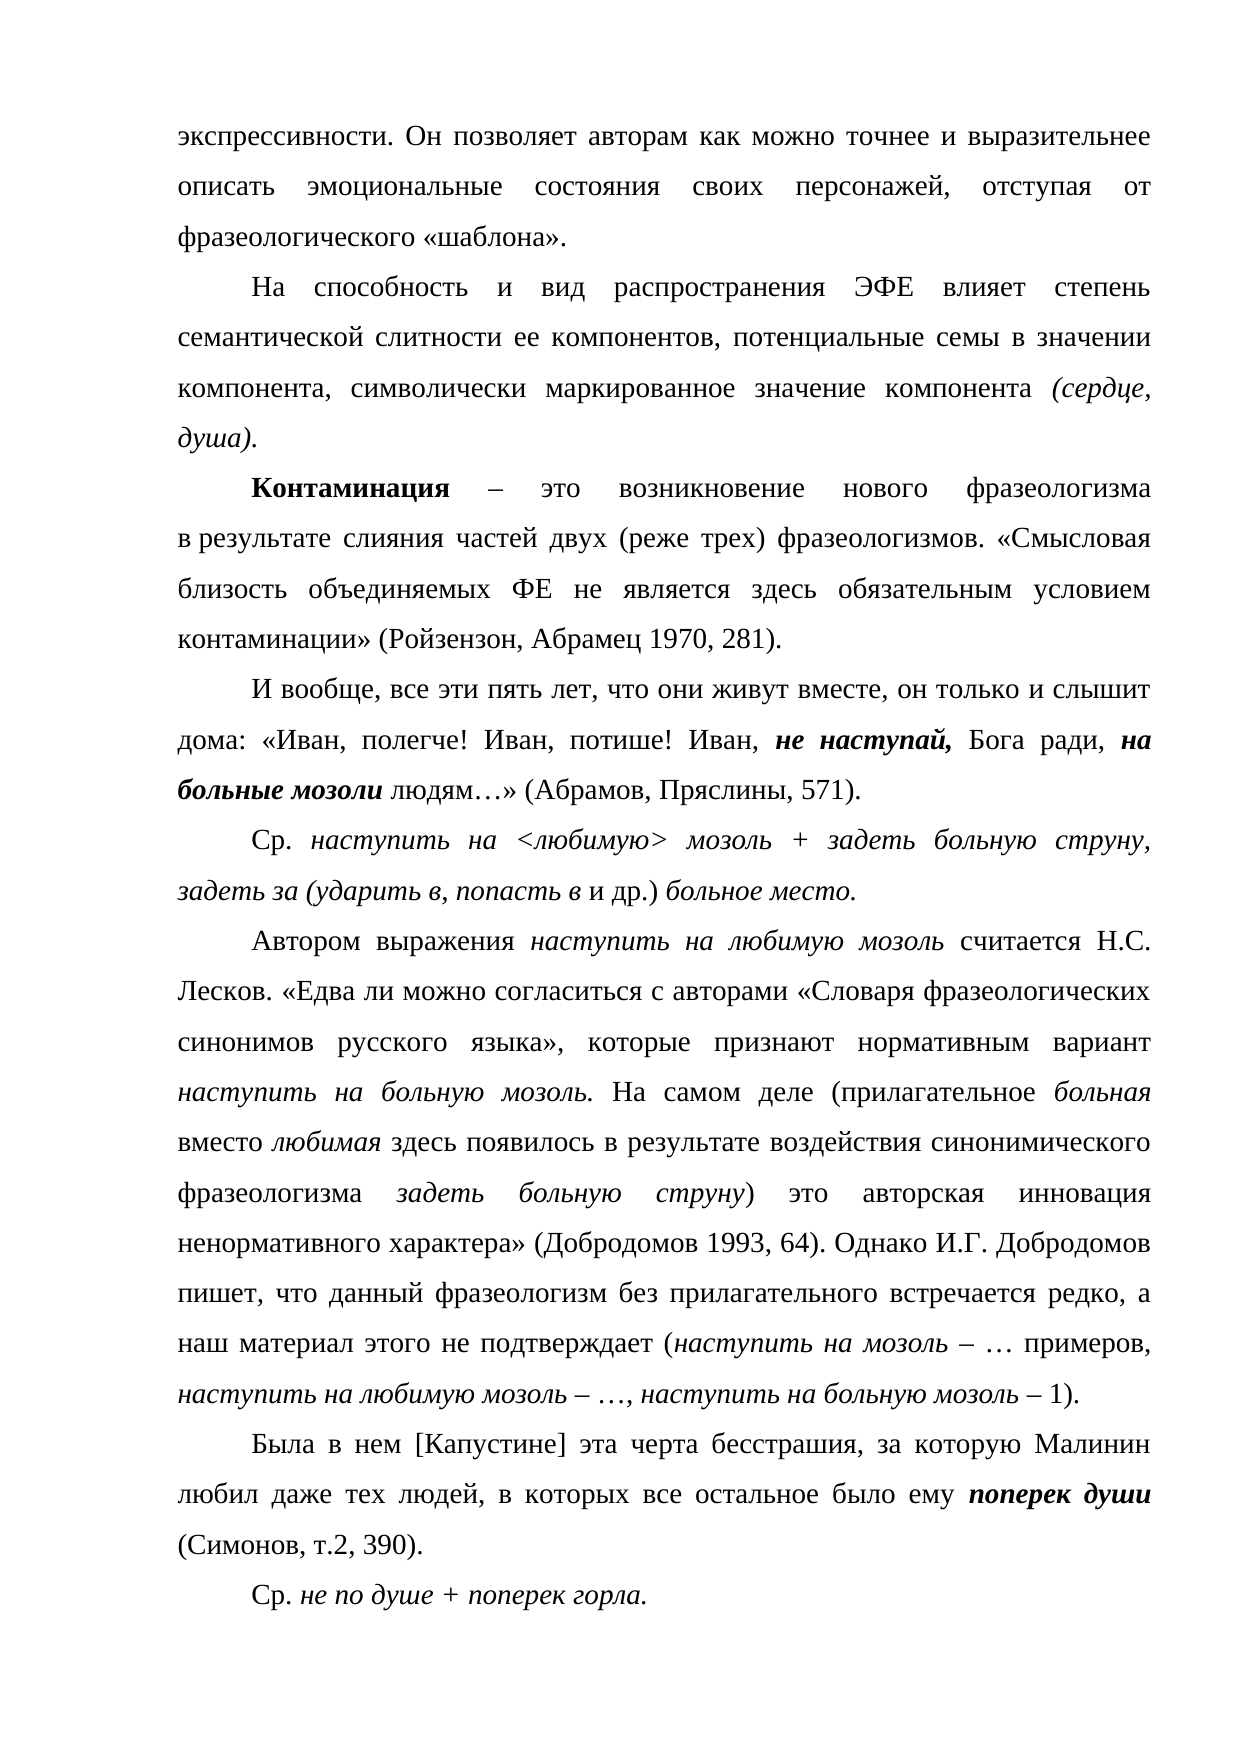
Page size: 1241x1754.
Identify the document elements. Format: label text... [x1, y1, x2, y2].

text Контаминация – это возникновение нового фразеологизма в результате слияния частей двух (реже трех) фразеологизмов. «Смысловая близость объединяемых ФЕ не является здесь обязательным условием контаминации» (Ройзензон, Абрамец 1970, 281). [177, 470, 1152, 655]
text Была в нем [Капустине] эта черта бесстрашия, за которую Малинин любил даже тех людей, в которых все остальное было ему поперек души (Симонов, т.2, 390). [177, 1426, 1152, 1560]
text Автором выражения наступить на любимую мозоль считается Н.С. Лесков. «Едва ли можно согласиться с авторами «Словаря фразеологических синонимов русского языка», которые признают нормативным вариант наступить на больную мозоль. На самом деле (прилагательное больная вместо любимая здесь появилось в результате воздействия синонимического фразеологизма задеть больную струну) это авторская инновация ненормативного характера» (Добродомов 1993, 64). Однако И.Г. Добродомов пишет, что данный фразеологизм без прилагательного встречается редко, а наш материал этого не подтверждает (наступить на мозоль – … примеров, наступить на любимую мозоль – …, наступить на больную мозоль – 1). [177, 923, 1152, 1409]
text Ср. наступить на <любимую> мозоль + задеть больную струну, задеть за (ударить в, попасть в и др.) больное место. [177, 822, 1152, 906]
text И вообще, все эти пять лет, что они живут вместе, он только и слышит дома: «Иван, полегче! Иван, потише! Иван, не наступай, Бога ради, на больные мозоли людям…» (Абрамов, Пряслины, 571). [177, 672, 1152, 806]
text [177, 118, 1152, 252]
text Ср. не по душе + поперек горла. [177, 1577, 1152, 1611]
text На способность и вид распространения ЭФЕ влияет степень семантической слитности ее компонентов, потенциальные семы в значении компонента, символически маркированное значение компонента (сердце, душа). [177, 269, 1152, 453]
